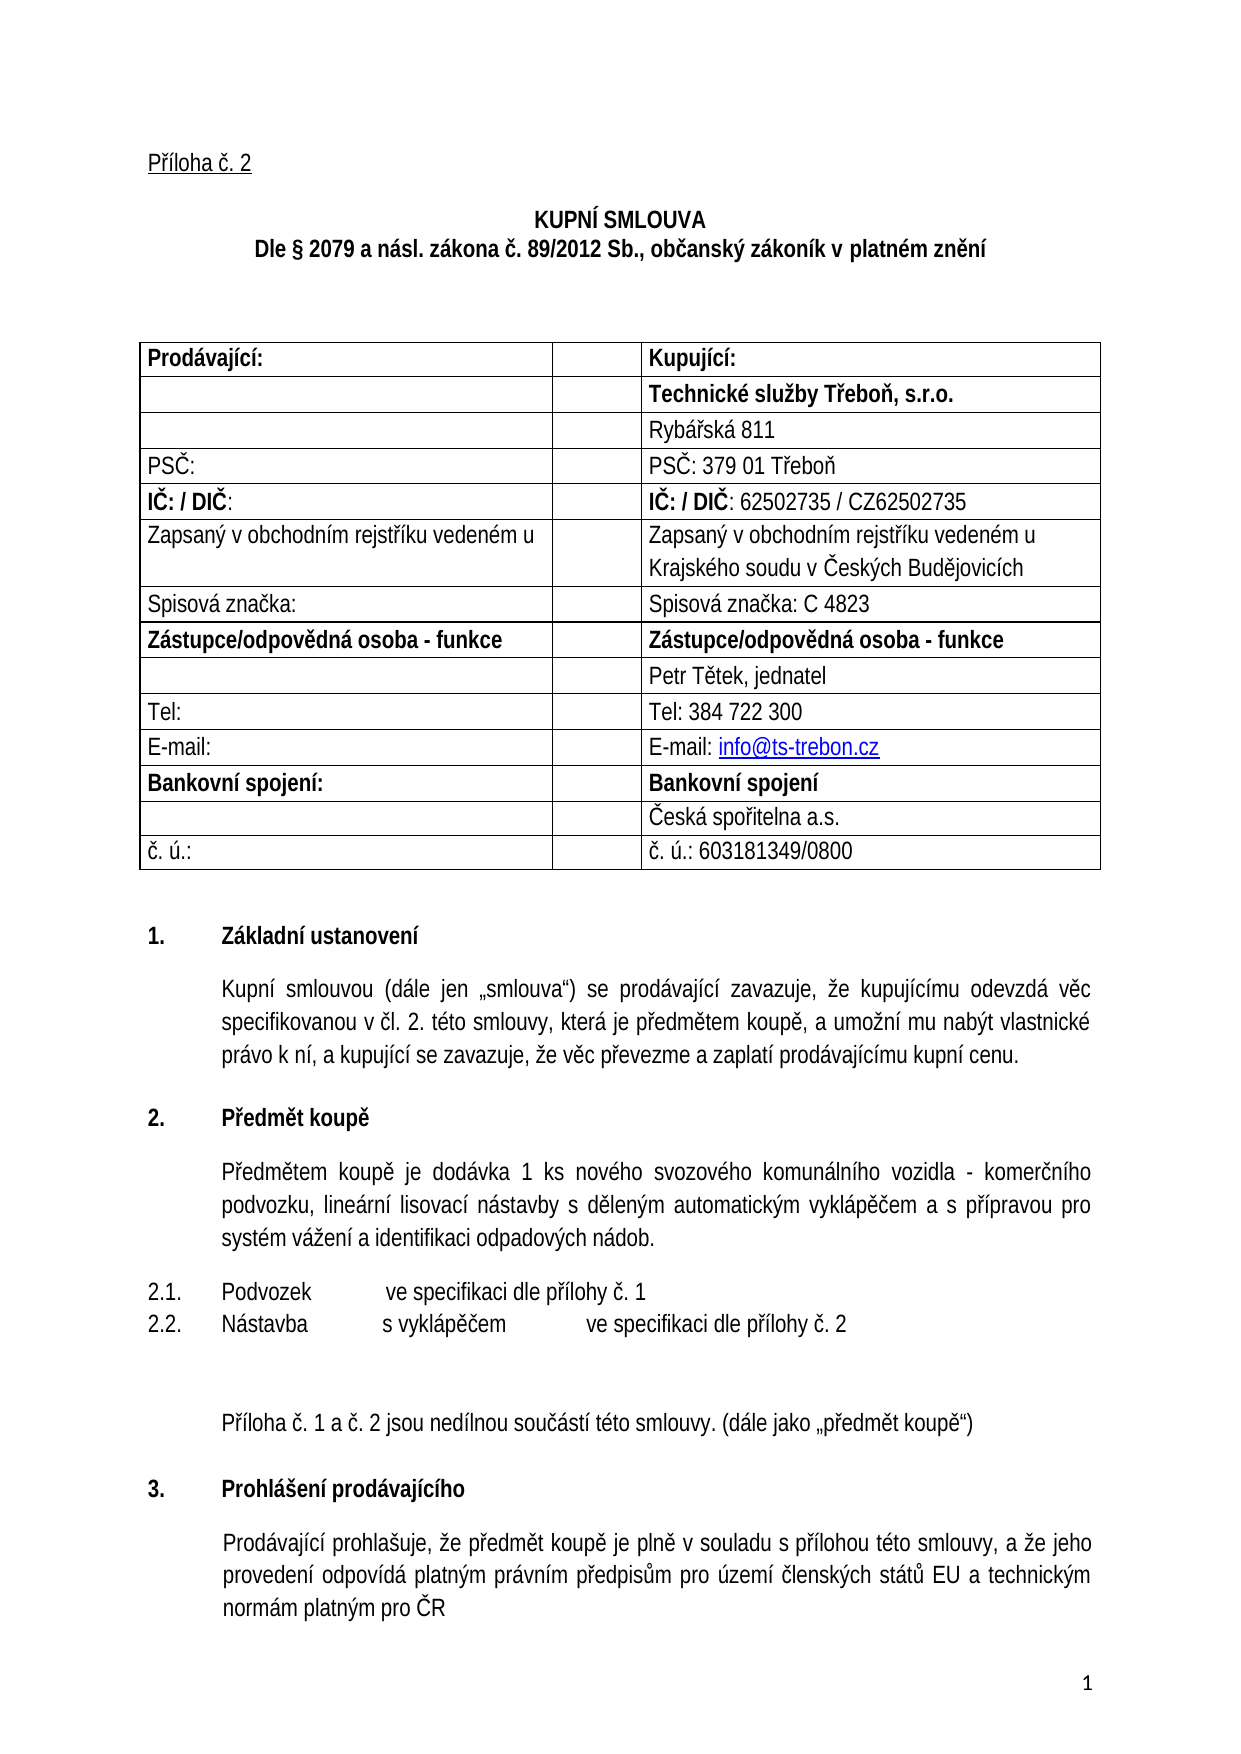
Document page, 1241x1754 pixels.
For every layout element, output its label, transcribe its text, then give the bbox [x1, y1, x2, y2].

text Kupní smlouvou (dále jen „smlouva“) se prodávající zavazuje, že kupujícímu odevzdá věc specifikovanou v čl. 2. této smlouvy, která je předmětem koupě, a umožní mu nabýt vlastnické právo k ní, a kupující se zavazuje, že věc převezme a zaplatí prodávajícímu kupní cenu. [221, 974, 1093, 1069]
title Příloha č. 2 [148, 148, 1093, 176]
table_cell [553, 587, 641, 621]
table_cell Tel: 384 722 300 [642, 694, 1100, 729]
table_cell [141, 658, 552, 693]
table_cell Zástupce/odpovědná osoba - funkce [141, 623, 552, 657]
text Prodávající prohlašuje, že předmět koupě je plně v souladu s přílohou této smlouvy, a že jeho provedení odpovídá platným právním předpisům pro území členských států EU a technickým normám platným pro ČR [223, 1528, 1093, 1622]
table_cell [141, 413, 552, 447]
table_cell IČ: / DIČ: 62502735 / CZ62502735 [642, 484, 1100, 519]
table_cell [141, 802, 552, 834]
list Podvozek ve specifikaci dle přílohy č. 1 [148, 1276, 1093, 1305]
table_cell Bankovní spojení [642, 766, 1100, 801]
subtitle Dle § 2079 a násl. zákona č. 89/2012 Sb., občanský zákoník v platném znění [148, 233, 1093, 262]
table_cell [553, 766, 641, 801]
text Předmětem koupě je dodávka 1 ks nového svozového komunálního vozidla - komerčního podvozku, lineární lisovací nástavby s děleným automatickým vyklápěčem a s přípravou pro systém vážení a identifikaci odpadových nádob. [221, 1157, 1093, 1251]
table_cell Petr Tětek, jednatel [642, 658, 1100, 693]
table_cell [553, 484, 641, 519]
table_cell PSČ: 379 01 Třeboň [642, 449, 1100, 483]
table_cell [553, 623, 641, 657]
table_cell [553, 694, 641, 729]
subtitle Předmět koupě [148, 1103, 1093, 1132]
table_cell [553, 836, 641, 868]
subtitle Prohlášení prodávajícího [148, 1474, 1093, 1503]
table_cell [553, 658, 641, 693]
table_cell Bankovní spojení: [141, 766, 552, 801]
title KUPNÍ SMLOUVA [148, 205, 1093, 233]
table_cell [553, 449, 641, 483]
table_header [553, 343, 641, 376]
table_cell [553, 802, 641, 834]
list Nástavba s vyklápěčem ve specifikaci dle přílohy č. 2 [148, 1309, 1093, 1338]
subtitle Základní ustanovení [148, 921, 1093, 949]
table_cell IČ: / DIČ: [141, 484, 552, 519]
table_cell E-mail: [141, 730, 552, 765]
table_cell Tel: [141, 694, 552, 729]
table_cell [553, 377, 641, 412]
table_cell Zástupce/odpovědná osoba - funkce [642, 623, 1100, 657]
table_cell [553, 413, 641, 447]
table_cell Spisová značka: C 4823 [642, 587, 1100, 621]
table_cell Technické služby Třeboň, s.r.o. [642, 377, 1100, 412]
table_cell PSČ: [141, 449, 552, 483]
table_cell E-mail: info@ts-trebon.cz [642, 730, 1100, 765]
table_cell Zapsaný v obchodním rejstříku vedeném u [141, 520, 552, 586]
table_cell č. ú.: 603181349/0800 [642, 836, 1100, 868]
text Příloha č. 1 a č. 2 jsou nedílnou součástí této smlouvy. (dále jako „předmět koupě“) [221, 1408, 1093, 1437]
table_cell Spisová značka: [141, 587, 552, 621]
table_cell Česká spořitelna a.s. [642, 802, 1100, 834]
table_cell [553, 520, 641, 586]
table_header Kupující: [642, 343, 1100, 376]
table_cell [141, 377, 552, 412]
table_cell Rybářská 811 [642, 413, 1100, 447]
table_header Prodávající: [141, 343, 552, 376]
table_cell č. ú.: [141, 836, 552, 868]
table_cell Zapsaný v obchodním rejstříku vedeném u Krajského soudu v Českých Budějovicích [642, 520, 1100, 586]
table_cell [553, 730, 641, 765]
